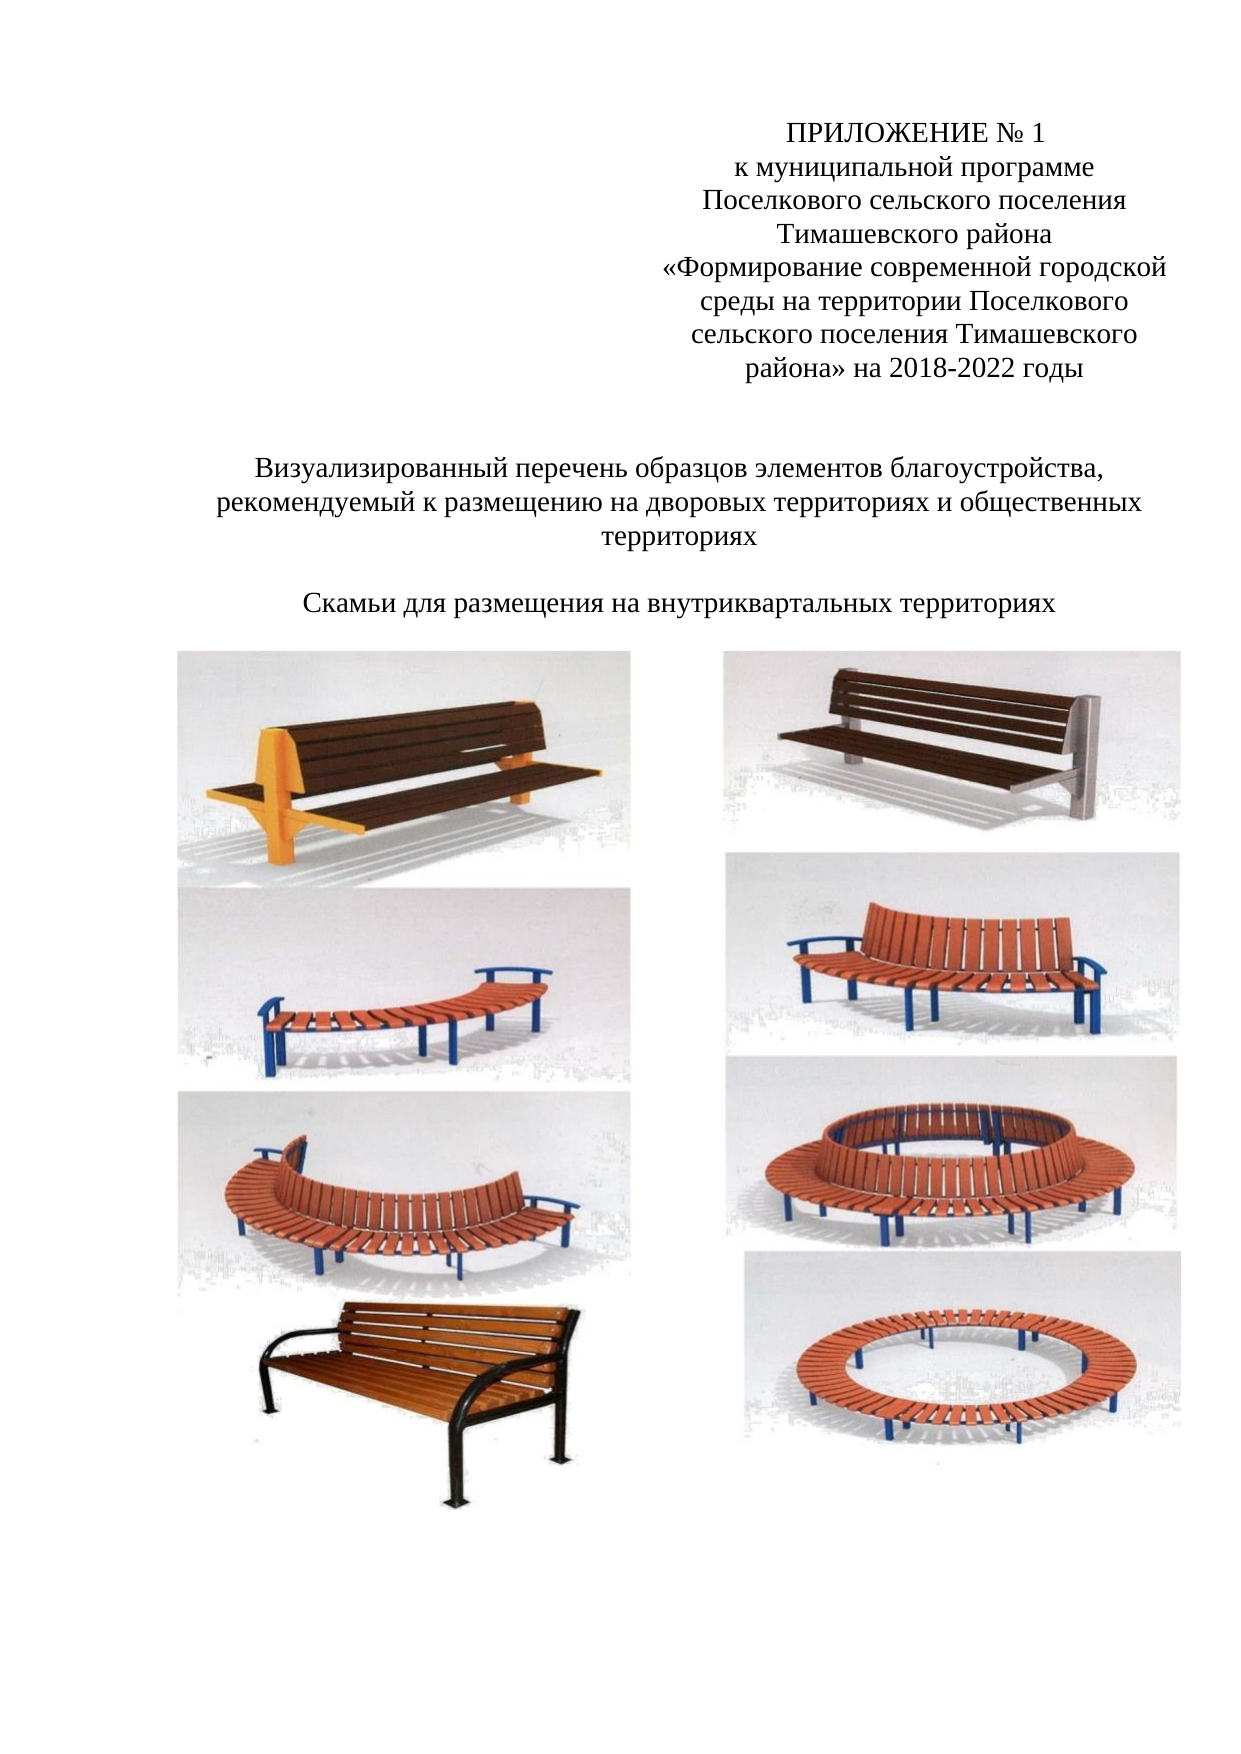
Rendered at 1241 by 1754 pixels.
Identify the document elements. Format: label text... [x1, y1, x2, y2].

text Визуализированный перечень образцов элементов благоустройства, рекомендуемый к размещению на дворовых территориях и общественных территориях [177, 451, 1181, 551]
text «Формирование современной городской среды на территории Поселкового сельского поселения Тимашевского района» на 2018-2022 годы [647, 249, 1181, 383]
picture [177, 651, 1182, 1510]
text Тимашевского района [647, 216, 1181, 249]
text Поселкового сельского поселения [647, 182, 1181, 216]
text Скамьи для размещения на внутриквартальных территориях [177, 585, 1181, 618]
text к муниципальной программе [647, 149, 1181, 182]
text ПРИЛОЖЕНИЕ № 1 [650, 115, 1181, 149]
